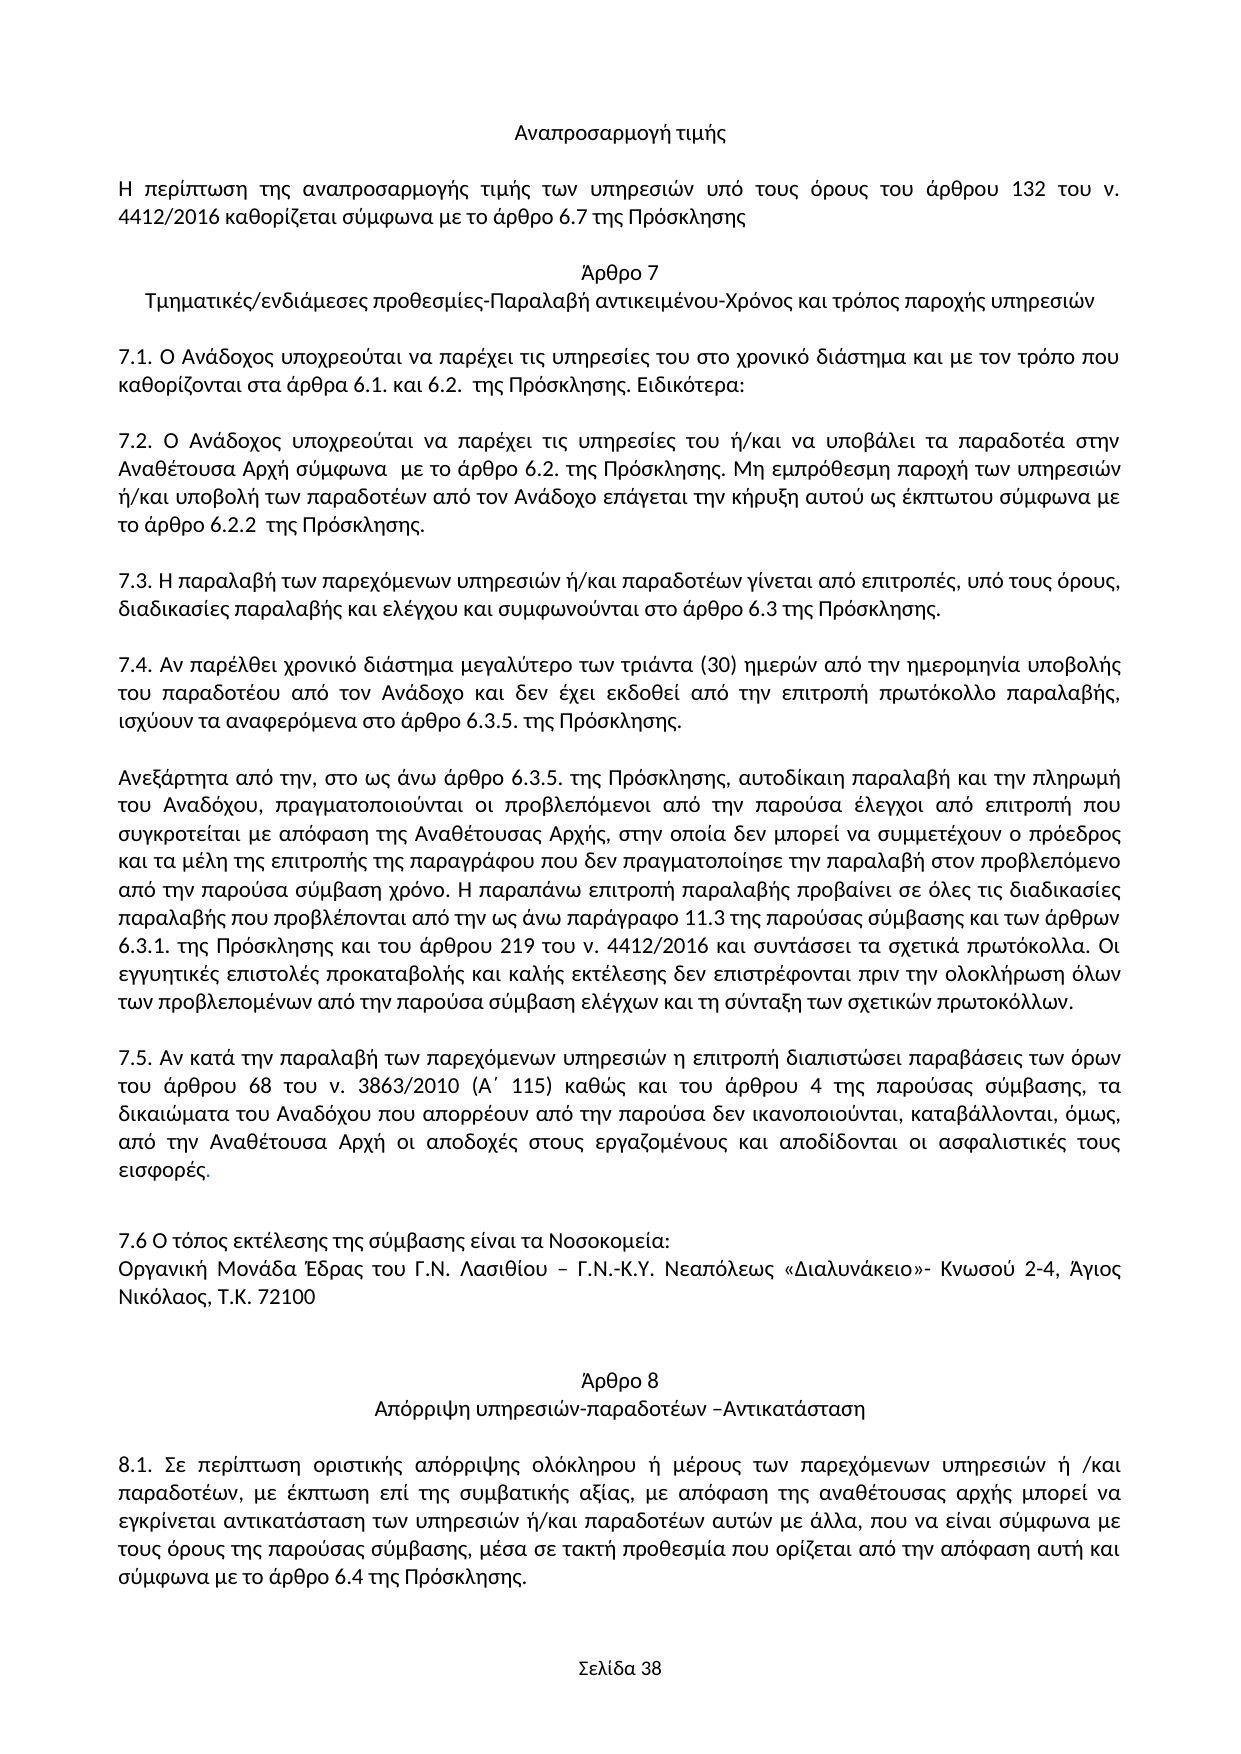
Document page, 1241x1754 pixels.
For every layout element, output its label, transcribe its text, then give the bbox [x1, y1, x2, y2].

text Η περίπτωση της αναπροσαρμογής τιμής των υπηρεσιών υπό τους όρους του άρθρου 132 του ν. 4412/2016 καθορίζεται σύμφωνα με το άρθρο 6.7 της Πρόσκλησης [118, 174, 1122, 230]
text 7.1. Ο Ανάδοχος υποχρεούται να παρέχει τις υπηρεσίες του στο χρονικό διάστημα και με τον τρόπο που καθορίζονται στα άρθρα 6.1. και 6.2. της Πρόσκλησης. Ειδικότερα: [118, 342, 1122, 398]
text 7.5. Αν κατά την παραλαβή των παρεχόμενων υπηρεσιών η επιτροπή διαπιστώσει παραβάσεις των όρων του άρθρου 68 του ν. 3863/2010 (Α΄ 115) καθώς και του άρθρου 4 της παρούσας σύμβασης, τα δικαιώματα του Αναδόχου που απορρέουν από την παρούσα δεν ικανοποιούνται, καταβάλλονται, όμως, από την Αναθέτουσα Αρχή οι αποδοχές στους εργαζομένους και αποδίδονται οι ασφαλιστικές τους εισφορές. [118, 1043, 1122, 1183]
text Ανεξάρτητα από την, στο ως άνω άρθρο 6.3.5. της Πρόσκλησης, αυτοδίκαιη παραλαβή και την πληρωμή του Αναδόχου, πραγματοποιούνται οι προβλεπόμενοι από την παρούσα έλεγχοι από επιτροπή που συγκροτείται με απόφαση της Αναθέτουσας Αρχής, στην οποία δεν μπορεί να συμμετέχουν ο πρόεδρος και τα μέλη της επιτροπής της παραγράφου που δεν πραγματοποίησε την παραλαβή στον προβλεπόμενο από την παρούσα σύμβαση χρόνο. Η παραπάνω επιτροπή παραλαβής προβαίνει σε όλες τις διαδικασίες παραλαβής που προβλέπονται από την ως άνω παράγραφο 11.3 της παρούσας σύμβασης και των άρθρων 6.3.1. της Πρόσκλησης και του άρθρου 219 του ν. 4412/2016 και συντάσσει τα σχετικά πρωτόκολλα. Οι εγγυητικές επιστολές προκαταβολής και καλής εκτέλεσης δεν επιστρέφονται πριν την ολοκλήρωση όλων των προβλεπομένων από την παρούσα σύμβαση ελέγχων και τη σύνταξη των σχετικών πρωτοκόλλων. [118, 763, 1122, 1015]
text Απόρριψη υπηρεσιών-παραδοτέων –Αντικατάσταση [118, 1394, 1122, 1422]
text Άρθρο 8 [118, 1366, 1122, 1394]
text Τμηματικές/ενδιάμεσες προθεσμίες-Παραλαβή αντικειμένου-Χρόνος και τρόπος παροχής υπηρεσιών [118, 286, 1122, 314]
text Άρθρο 7 [118, 258, 1122, 286]
text 7.4. Αν παρέλθει χρονικό διάστημα μεγαλύτερο των τριάντα (30) ημερών από την ημερομηνία υποβολής του παραδοτέου από τον Ανάδοχο και δεν έχει εκδοθεί από την επιτροπή πρωτόκολλο παραλαβής, ισχύουν τα αναφερόμενα στο άρθρο 6.3.5. της Πρόσκλησης. [118, 651, 1122, 734]
text 7.3. H παραλαβή των παρεχόμενων υπηρεσιών ή/και παραδοτέων γίνεται από επιτροπές, υπό τους όρους, διαδικασίες παραλαβής και ελέγχου και συμφωνούνται στο άρθρο 6.3 της Πρόσκλησης. [118, 566, 1122, 622]
text 7.2. Ο Ανάδοχος υποχρεούται να παρέχει τις υπηρεσίες του ή/και να υποβάλει τα παραδοτέα στην Αναθέτουσα Αρχή σύμφωνα με το άρθρο 6.2. της Πρόσκλησης. Μη εμπρόθεσμη παροχή των υπηρεσιών ή/και υποβολή των παραδοτέων από τον Ανάδοχο επάγεται την κήρυξη αυτού ως έκπτωτου σύμφωνα με το άρθρο 6.2.2 της Πρόσκλησης. [118, 426, 1122, 538]
text Αναπροσαρμογή τιμής [118, 118, 1122, 146]
text 7.6 Ο τόπος εκτέλεσης της σύμβασης είναι τα Νοσοκομεία: [118, 1226, 1122, 1254]
text 8.1. Σε περίπτωση οριστικής απόρριψης ολόκληρου ή μέρους των παρεχόμενων υπηρεσιών ή /και παραδοτέων, με έκπτωση επί της συμβατικής αξίας, με απόφαση της αναθέτουσας αρχής μπορεί να εγκρίνεται αντικατάσταση των υπηρεσιών ή/και παραδοτέων αυτών με άλλα, που να είναι σύμφωνα με τους όρους της παρούσας σύμβασης, μέσα σε τακτή προθεσμία που ορίζεται από την απόφαση αυτή και σύμφωνα με το άρθρο 6.4 της Πρόσκλησης. [118, 1450, 1122, 1590]
text Οργανική Μονάδα Έδρας του Γ.Ν. Λασιθίου – Γ.Ν.-Κ.Υ. Νεαπόλεως «Διαλυνάκειο»- Κνωσού 2-4, Άγιος Νικόλαος, Τ.Κ. 72100 [118, 1254, 1122, 1310]
